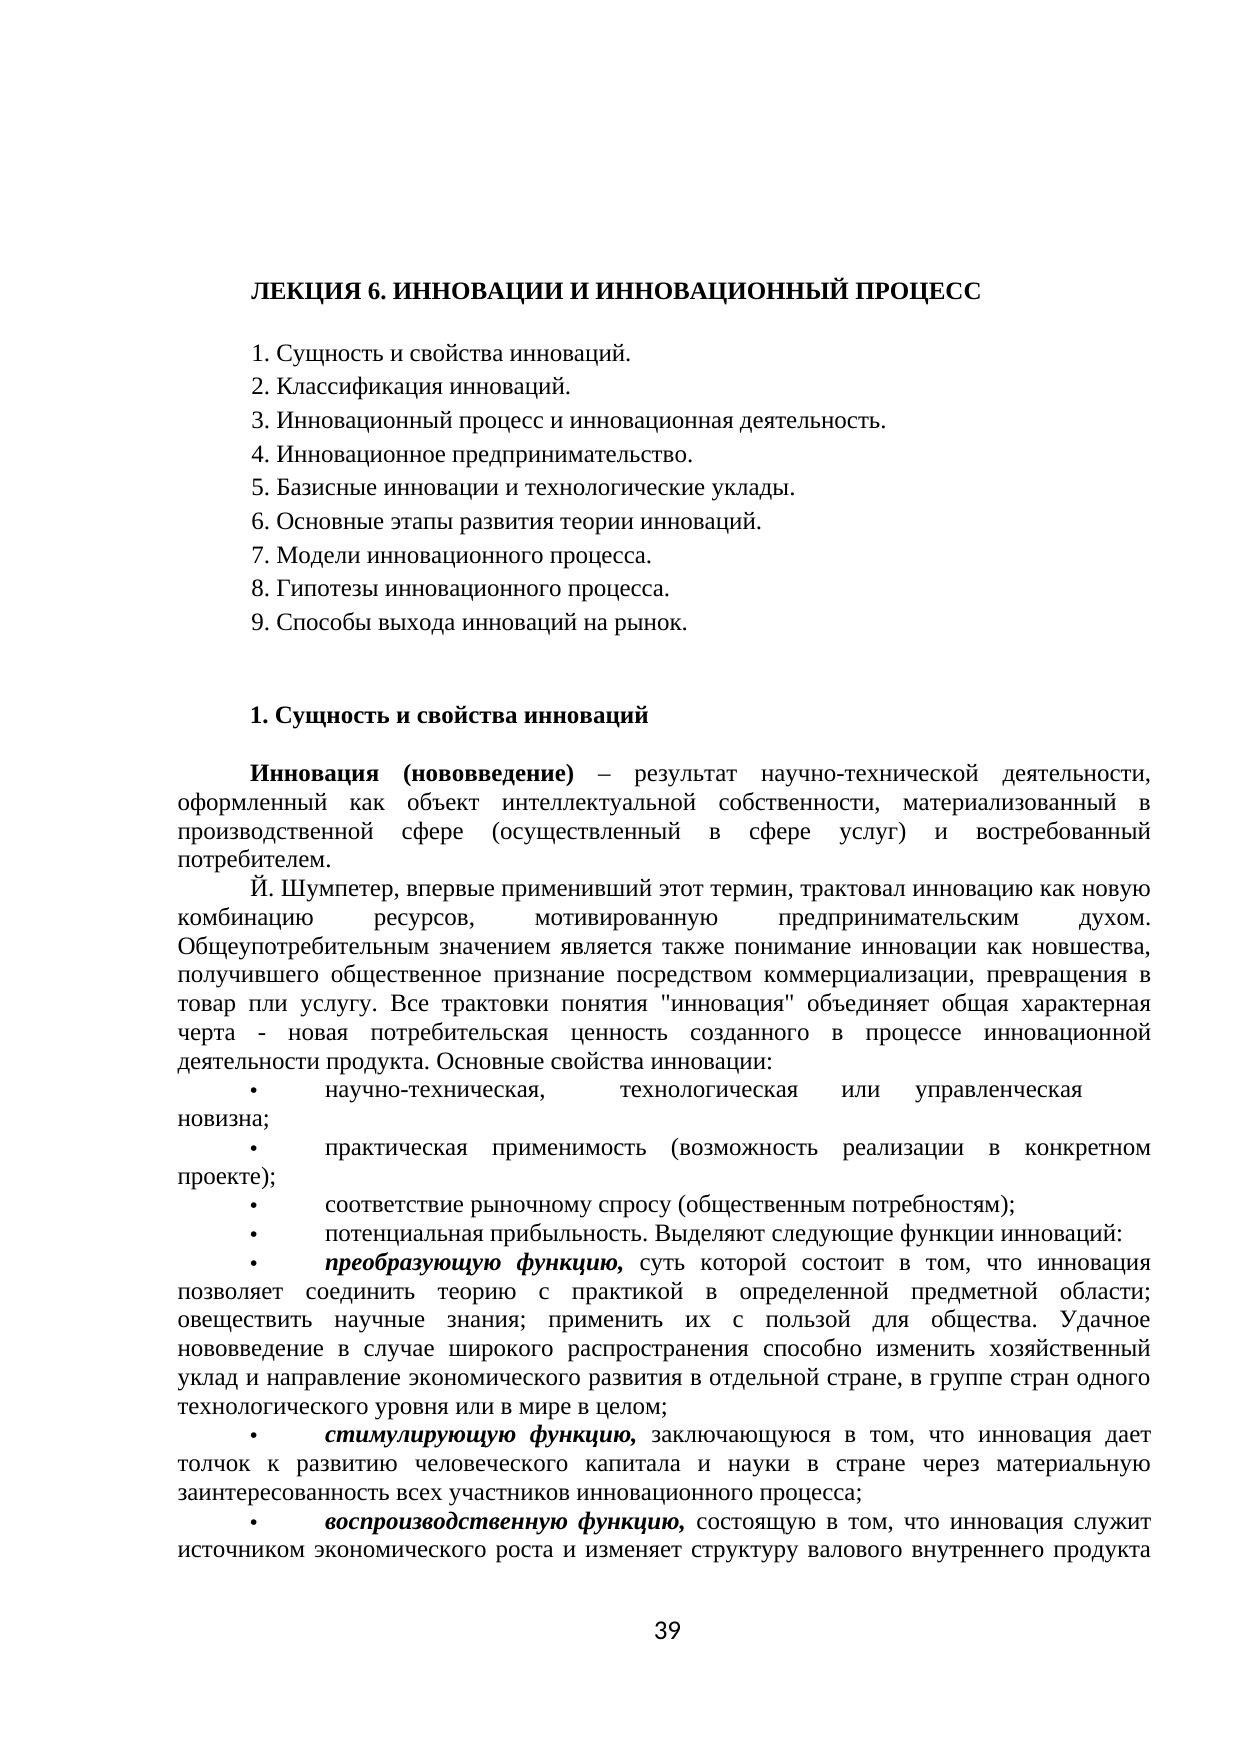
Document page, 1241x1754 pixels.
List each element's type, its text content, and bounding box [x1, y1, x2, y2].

text 2. Классификация инноваций. [177, 371, 1123, 400]
list практическая применимость (возможность реализации в конкретном проекте); [177, 1132, 1152, 1189]
text ЛЕКЦИЯ 6. ИННОВАЦИИ И ИННОВАЦИОННЫЙ ПРОЦЕСС [177, 276, 1152, 304]
list научно-техническая, технологическая или управленческая новизна; [177, 1074, 1152, 1132]
text 3. Инновационный процесс и инновационная деятельность. [177, 405, 1123, 434]
text Инновация (нововведение) – результат научно-технической деятельности, оформленный как объект интеллектуальной собственности, материализованный в производственной сфере (осуществленный в сфере услуг) и востребованный потребителем. [177, 758, 1152, 873]
list соответствие рыночному спросу (общественным потребностям); [177, 1189, 1152, 1218]
text 7. Модели инновационного процесса. [177, 540, 1123, 568]
text 1. Сущность и свойства инноваций [249, 700, 1152, 729]
list преобразующую функцию, суть которой состоит в том, что инновация позволяет соединить теорию с практикой в определенной предметной области; овеществить научные знания; применить их с пользой для общества. Удачное нововведение в случае широкого распространения способно изменить хозяйственный уклад и направление экономического развития в отдельной стране, в группе стран одного технологического уровня или в мире в целом; [177, 1247, 1152, 1419]
text 4. Инновационное предпринимательство. [177, 439, 1123, 467]
list потенциальная прибыльность. Выделяют следующие функции инноваций: [177, 1218, 1152, 1247]
text 1. Сущность и свойства инноваций. [177, 338, 1123, 367]
text 8. Гипотезы инновационного процесса. [177, 573, 1123, 602]
list стимулирующую функцию, заключающуюся в том, что инновация дает толчок к развитию человеческого капитала и науки в стране через материальную заинтересованность всех участников инновационного процесса; [177, 1419, 1152, 1506]
text Й. Шумпетер, впервые применивший этот термин, трактовал инновацию как новую комбинацию ресурсов, мотивированную предпринимательским духом. Общеупотребительным значением является также понимание инновации как новшества, получившего общественное признание посредством коммерциализации, превращения в товар пли услугу. Все трактовки понятия "инновация" объединяет общая характерная черта - новая потребительская ценность созданного в процессе инновационной деятельности продукта. Основные свойства инновации: [177, 873, 1152, 1074]
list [177, 1506, 1152, 1563]
text 6. Основные этапы развития теории инноваций. [177, 506, 1123, 535]
text 5. Базисные инновации и технологические уклады. [177, 472, 1123, 501]
text 9. Способы выхода инноваций на рынок. [177, 607, 1123, 636]
